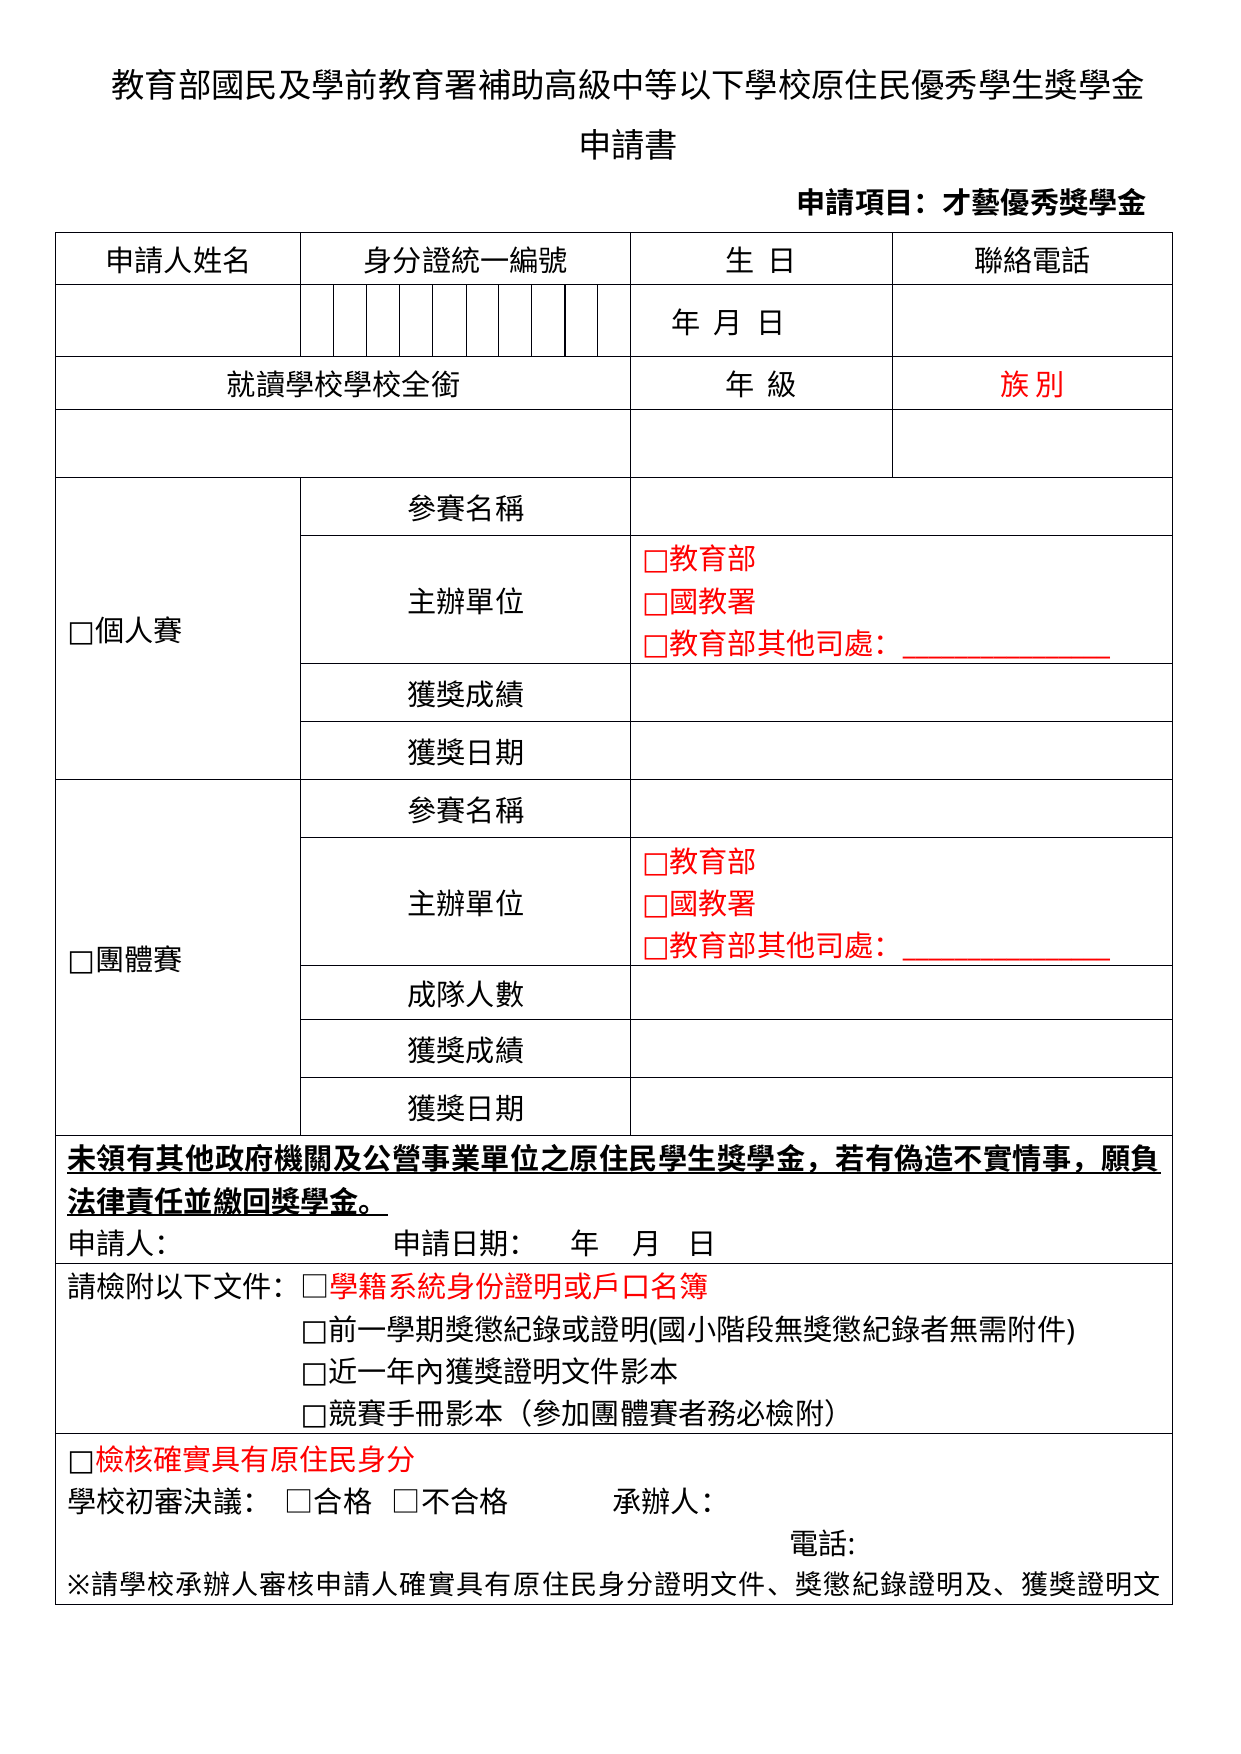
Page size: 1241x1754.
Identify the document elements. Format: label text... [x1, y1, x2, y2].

table_cell 年 月 日 [631, 285, 892, 356]
table_cell 族 別 [893, 357, 1172, 409]
table_cell [367, 285, 399, 356]
table_cell 獲獎日期 [301, 722, 630, 779]
table_cell 就讀學校學校全銜 [56, 357, 630, 409]
table_cell 年 級 [631, 357, 892, 409]
table_cell [301, 285, 333, 356]
table_cell [893, 285, 1172, 356]
table_cell [334, 285, 366, 356]
table_cell [56, 410, 630, 477]
table_cell 獲獎成績 [301, 664, 630, 721]
table_cell □個人賽 [56, 478, 300, 779]
table_cell [631, 1020, 1172, 1077]
table_cell □教育部 □國教署 □教育部其他司處：________________ [631, 536, 1172, 663]
table_cell [532, 285, 564, 356]
table_cell 主辦單位 [301, 838, 630, 965]
table_cell [499, 285, 531, 356]
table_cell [56, 1434, 1172, 1604]
table_cell □教育部 □國教署 □教育部其他司處：________________ [631, 838, 1172, 965]
text 申請項目：才藝優秀獎學金 [109, 179, 1146, 222]
table_cell [631, 410, 892, 477]
table_cell 獲獎日期 [301, 1078, 630, 1135]
table_cell [631, 664, 1172, 721]
table_cell [598, 285, 630, 356]
table_cell [566, 285, 597, 356]
table_cell 參賽名稱 [301, 478, 630, 535]
table_header 聯絡電話 [893, 233, 1172, 284]
table_cell 未領有其他政府機關及公營事業單位之原住民學生獎學金，若有偽造不實情事，願負法律責任並繳回獎學金。 申請人： 申請日期： 年 月 日 [56, 1136, 1172, 1263]
table_cell 主辦單位 [301, 536, 630, 663]
table_header 生 日 [631, 233, 892, 284]
table_cell 成隊人數 [301, 966, 630, 1018]
table_cell [631, 722, 1172, 779]
text 教育部國民及學前教育署補助高級中等以下學校原住民優秀學生獎學金申請書 [109, 59, 1146, 167]
table_cell [400, 285, 432, 356]
table_header 身分證統一編號 [301, 233, 630, 284]
table_cell [631, 1078, 1172, 1135]
table_cell [433, 285, 466, 356]
table_cell 獲獎成績 [301, 1020, 630, 1077]
table_cell [631, 780, 1172, 837]
table_cell [56, 285, 300, 356]
table_cell [631, 478, 1172, 535]
table_cell 參賽名稱 [301, 780, 630, 837]
table_cell [467, 285, 498, 356]
table_cell [893, 410, 1172, 477]
table_cell [631, 966, 1172, 1018]
table_header 申請人姓名 [56, 233, 300, 284]
table_cell □團體賽 [56, 780, 300, 1135]
table_cell 請檢附以下文件：□學籍系統身份證明或戶口名簿 □前一學期獎懲紀錄或證明(國小階段無獎懲紀錄者無需附件) □近一年內獲獎證明文件影本 □競賽手冊影本（參加團體賽者務必檢附） [56, 1264, 1172, 1433]
